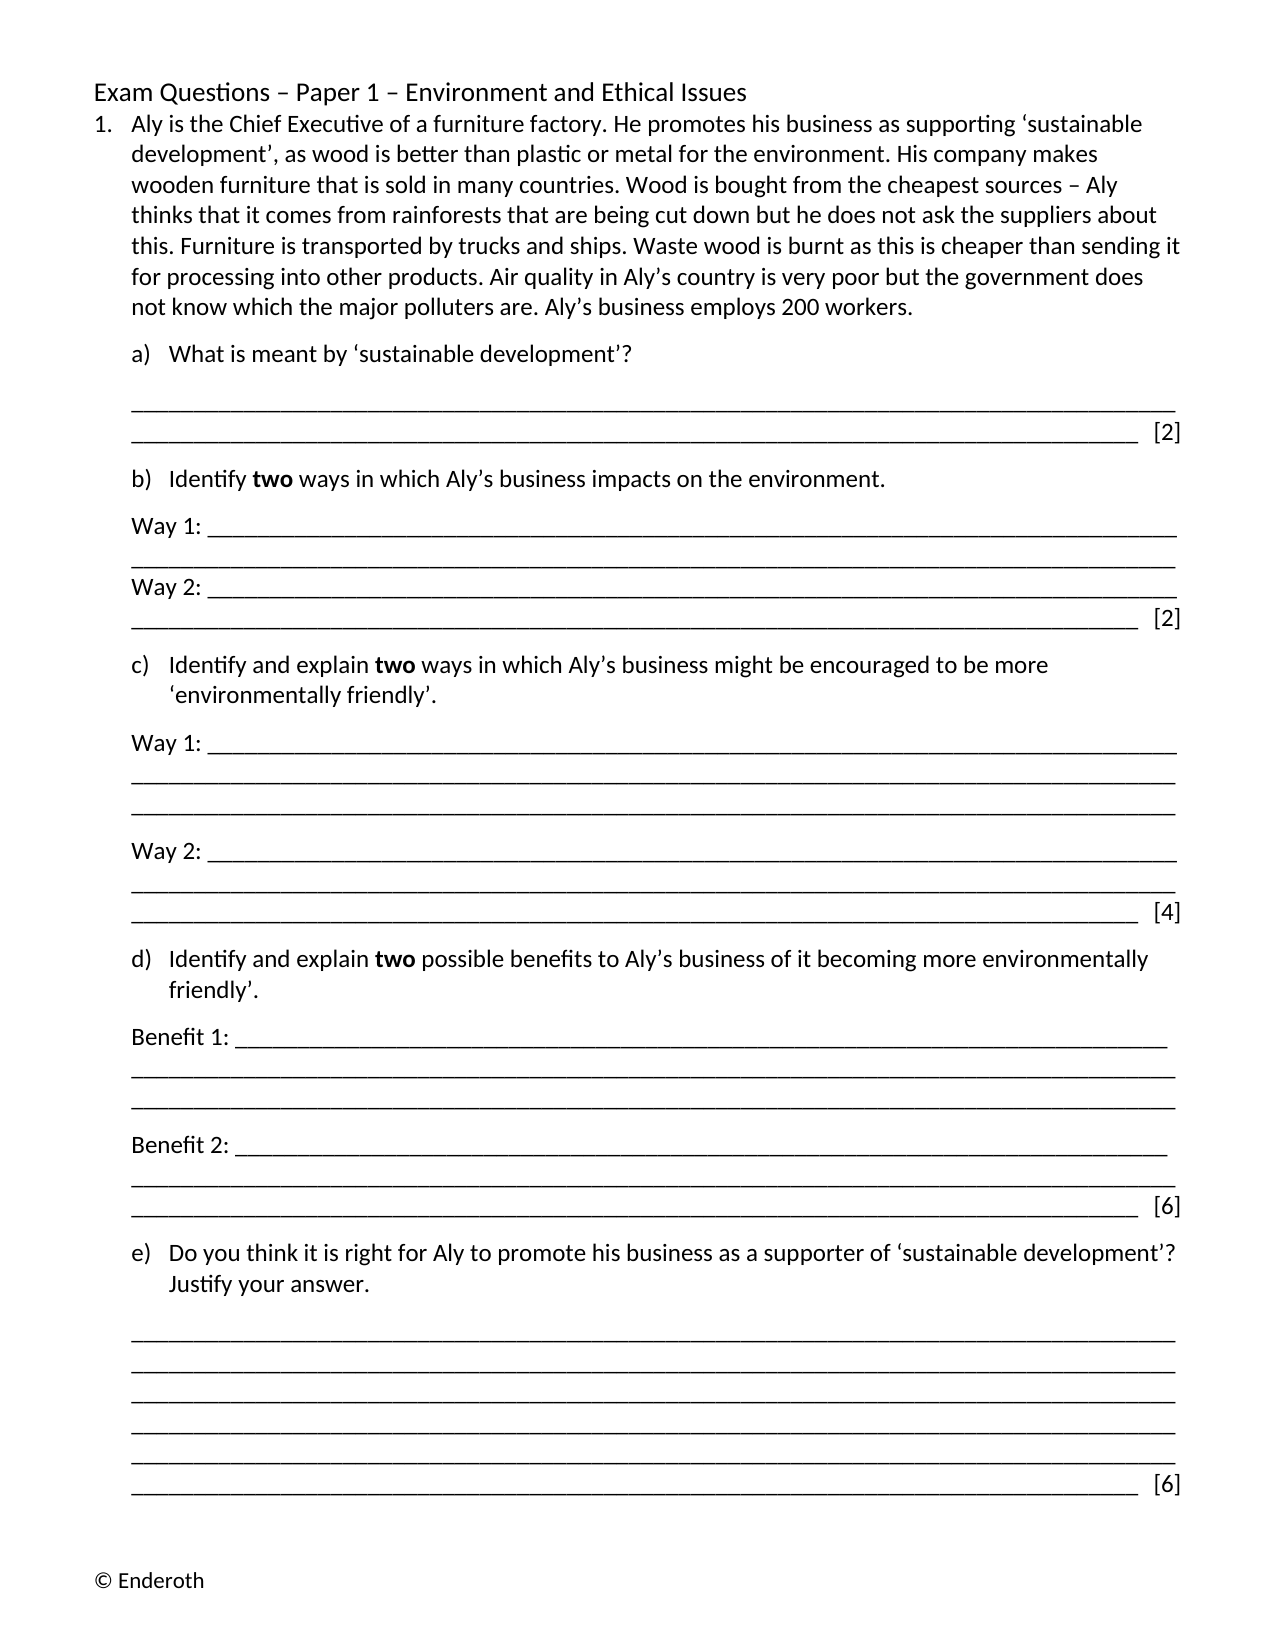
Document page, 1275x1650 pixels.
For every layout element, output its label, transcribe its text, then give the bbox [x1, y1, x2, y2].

text Way 1: ______________________________________________________________________________ ____________________________________________________________________________________ Way 2: ______________________________________________________________________________ _________________________________________________________________________________ [2] [131, 510, 1181, 632]
list Identify and explain two ways in which Aly’s business might be encouraged to be more ‘environmentally friendly’. [131, 649, 1181, 710]
list Identify two ways in which Aly’s business impacts on the environment. [131, 463, 1181, 494]
list What is meant by ‘sustainable development’? [131, 338, 1181, 369]
text Way 1: ______________________________________________________________________________ ________________________________________________________________________________________________________________________________________________________________________ [131, 727, 1181, 818]
list Aly is the Chief Executive of a furniture factory. He promotes his business as supporting ‘sustainable development’, as wood is better than plastic or metal for the environment. His company makes wooden furniture that is sold in many countries. Wood is bought from the cheapest sources – Aly thinks that it comes from rainforests that are being cut down but he does not ask the suppliers about this. Furniture is transported by trucks and ships. Waste wood is burnt as this is cheaper than sending it for processing into other products. Air quality in Aly’s country is very poor but the government does not know which the major polluters are. Aly’s business employs 200 workers. [94, 108, 1181, 322]
text Benefit 2: ___________________________________________________________________________ _____________________________________________________________________________________________________________________________________________________________________ [6] [131, 1129, 1181, 1221]
list Do you think it is right for Aly to promote his business as a supporter of ‘sustainable development’? Justify your answer. [131, 1237, 1181, 1298]
list Identify and explain two possible benefits to Aly’s business of it becoming more environmentally friendly’. [131, 943, 1181, 1004]
text Way 2: ______________________________________________________________________________ _____________________________________________________________________________________________________________________________________________________________________ [4] [131, 835, 1181, 927]
text _____________________________________________________________________________________________________________________________________________________________________________________________________________________________________________________________________________________________________________________________________________________________________________________________________________________________________________________________________________________________________________________ [6] [131, 1315, 1181, 1498]
text Benefit 1: ___________________________________________________________________________ ________________________________________________________________________________________________________________________________________________________________________ [131, 1021, 1181, 1113]
text _____________________________________________________________________________________________________________________________________________________________________ [2] [131, 386, 1181, 447]
